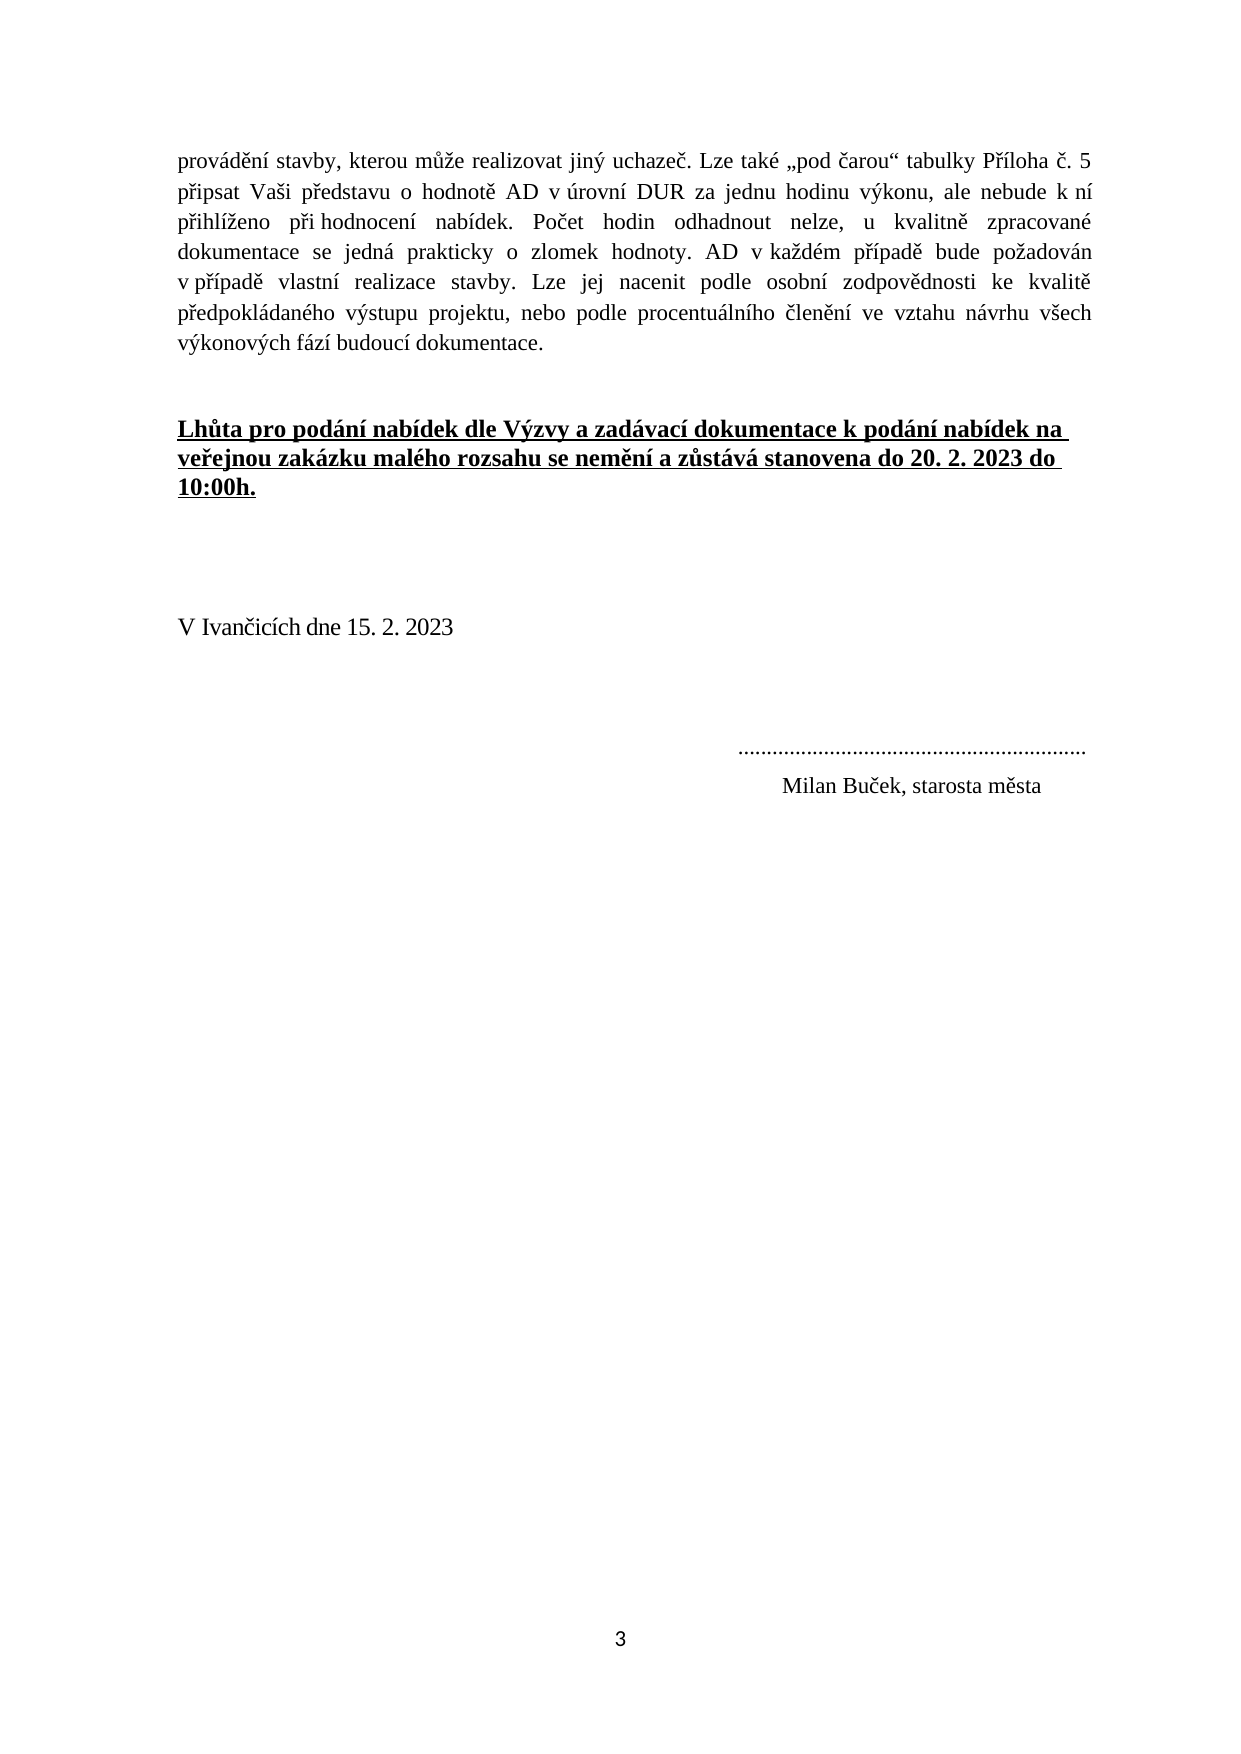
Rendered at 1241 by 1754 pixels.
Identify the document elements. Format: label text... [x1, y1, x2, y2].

text ............................................................. [664, 733, 1093, 759]
text V Ivančicích dne 15. 2. 2023 [177, 612, 1093, 640]
text Lhůta pro podání nabídek dle Výzvy a zadávací dokumentace k podání nabídek na veřejnou zakázku malého rozsahu se nemění a zůstává stanovena do 20. 2. 2023 do 10:00h. [177, 414, 1093, 500]
text Milan Buček, starosta města [748, 772, 1093, 798]
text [177, 148, 1093, 355]
